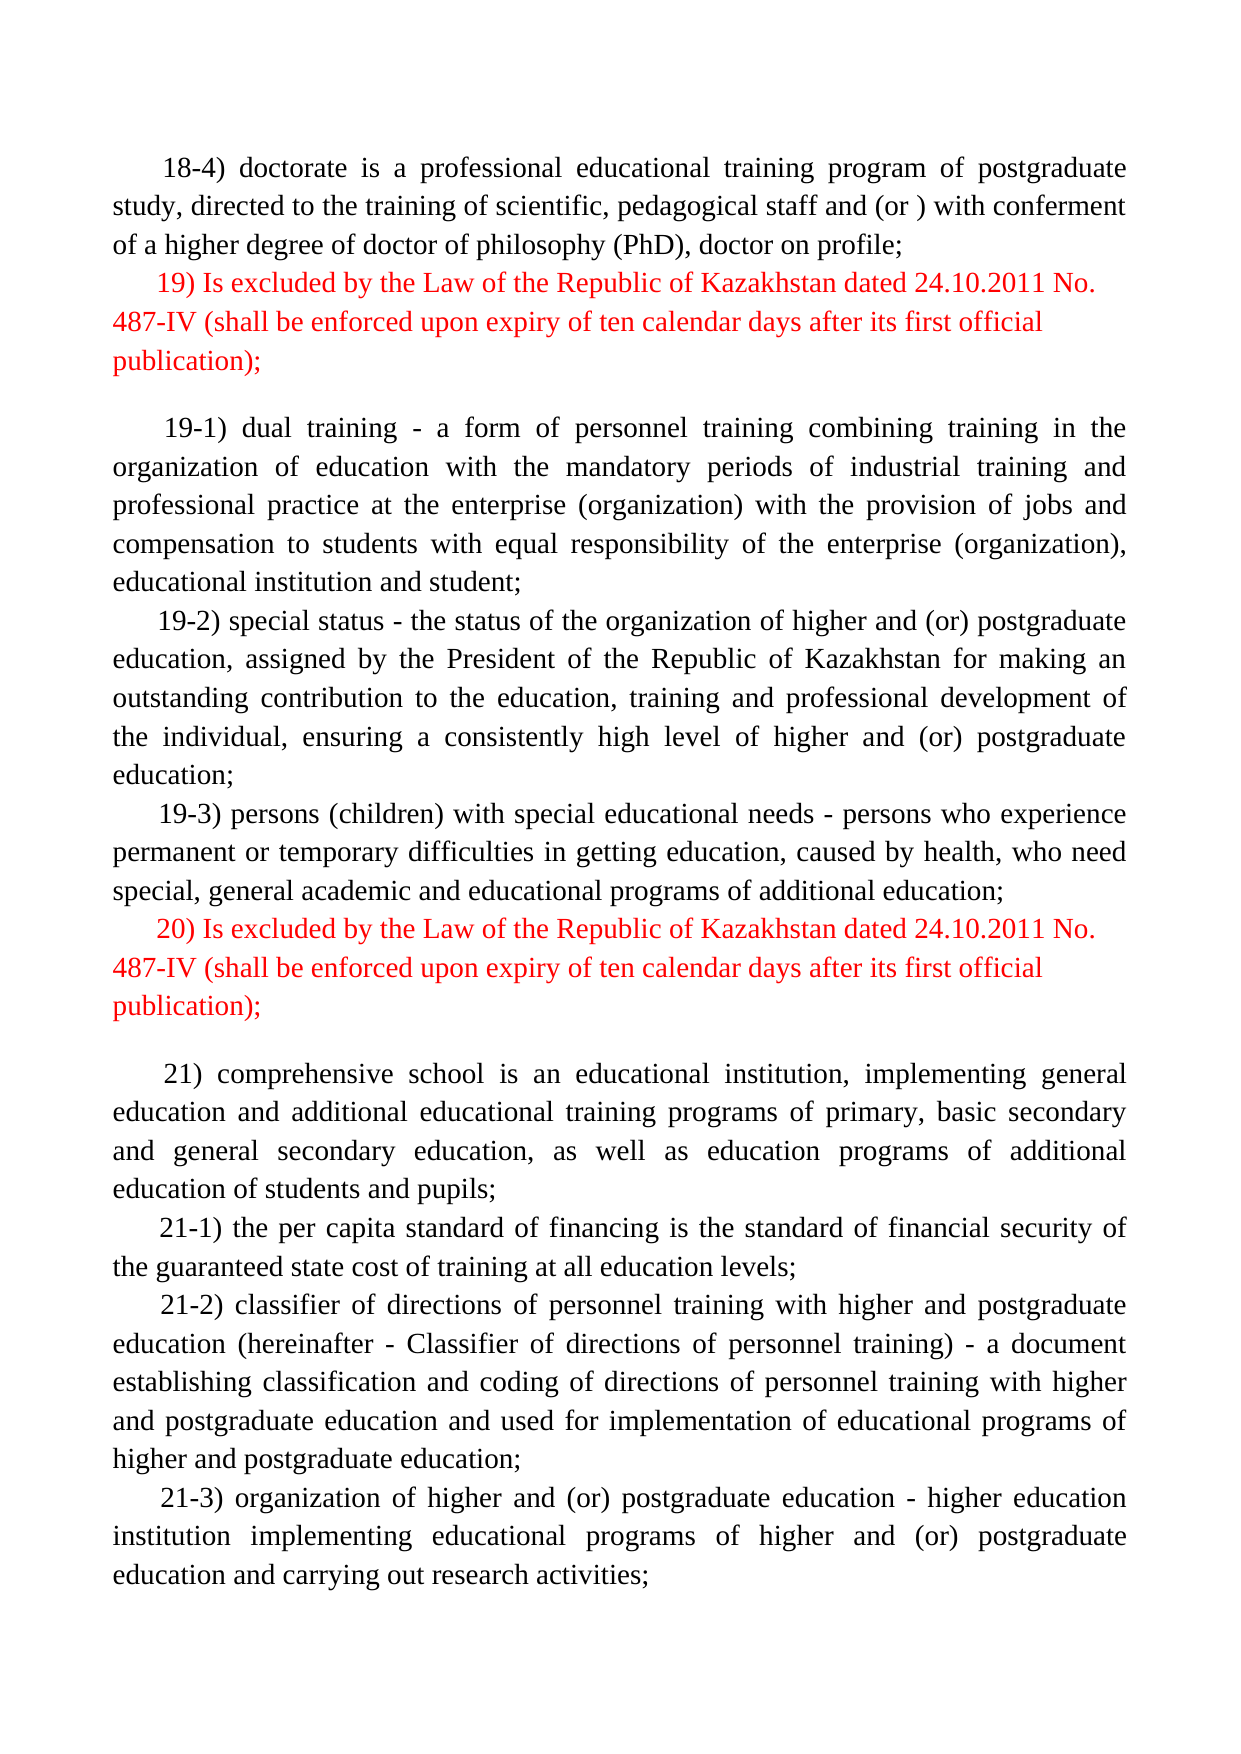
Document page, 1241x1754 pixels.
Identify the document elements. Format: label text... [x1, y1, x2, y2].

text 18-4) doctorate is a professional educational training program of postgraduate study, directed to the training of scientific, pedagogical staff and (or ) with conferment of a higher degree of doctor of philosophy (PhD), doctor on profile; [112, 150, 1128, 261]
text 19) Is excluded by the Law of the Republic of Kazakhstan dated 24.10.2011 No. 487-IV (shall be enforced upon expiry of ten calendar days after its first official publication); [112, 266, 1128, 406]
text 21-1) the per capita standard of financing is the standard of financial security of the guaranteed state cost of training at all education levels; [112, 1210, 1128, 1282]
text 19-3) persons (children) with special educational needs - persons who experience permanent or temporary difficulties in getting education, caused by health, who need special, general academic and educational programs of additional education; [112, 796, 1128, 906]
text 21) comprehensive school is an educational institution, implementing general education and additional educational training programs of primary, basic secondary and general secondary education, as well as education programs of additional education of students and pupils; [112, 1056, 1128, 1205]
text 21-2) classifier of directions of personnel training with higher and postgraduate education (hereinafter - Classifier of directions of personnel training) - a document establishing classification and coding of directions of personnel training with higher and postgraduate education and used for implementation of educational programs of higher and postgraduate education; [112, 1287, 1128, 1475]
text 20) Is excluded by the Law of the Republic of Kazakhstan dated 24.10.2011 No. 487-IV (shall be enforced upon expiry of ten calendar days after its first official publication); [112, 911, 1128, 1052]
text 19-2) special status - the status of the organization of higher and (or) postgraduate education, assigned by the President of the Republic of Kazakhstan for making an outstanding contribution to the education, training and professional development of the individual, ensuring a consistently high level of higher and (or) postgraduate education; [112, 603, 1128, 791]
text 19-1) dual training - a form of personnel training combining training in the organization of education with the mandatory periods of industrial training and professional practice at the enterprise (organization) with the provision of jobs and compensation to students with equal responsibility of the enterprise (organization), educational institution and student; [112, 410, 1128, 598]
text 21-3) organization of higher and (or) postgraduate education - higher education institution implementing educational programs of higher and (or) postgraduate education and carrying out research activities; [112, 1480, 1128, 1591]
